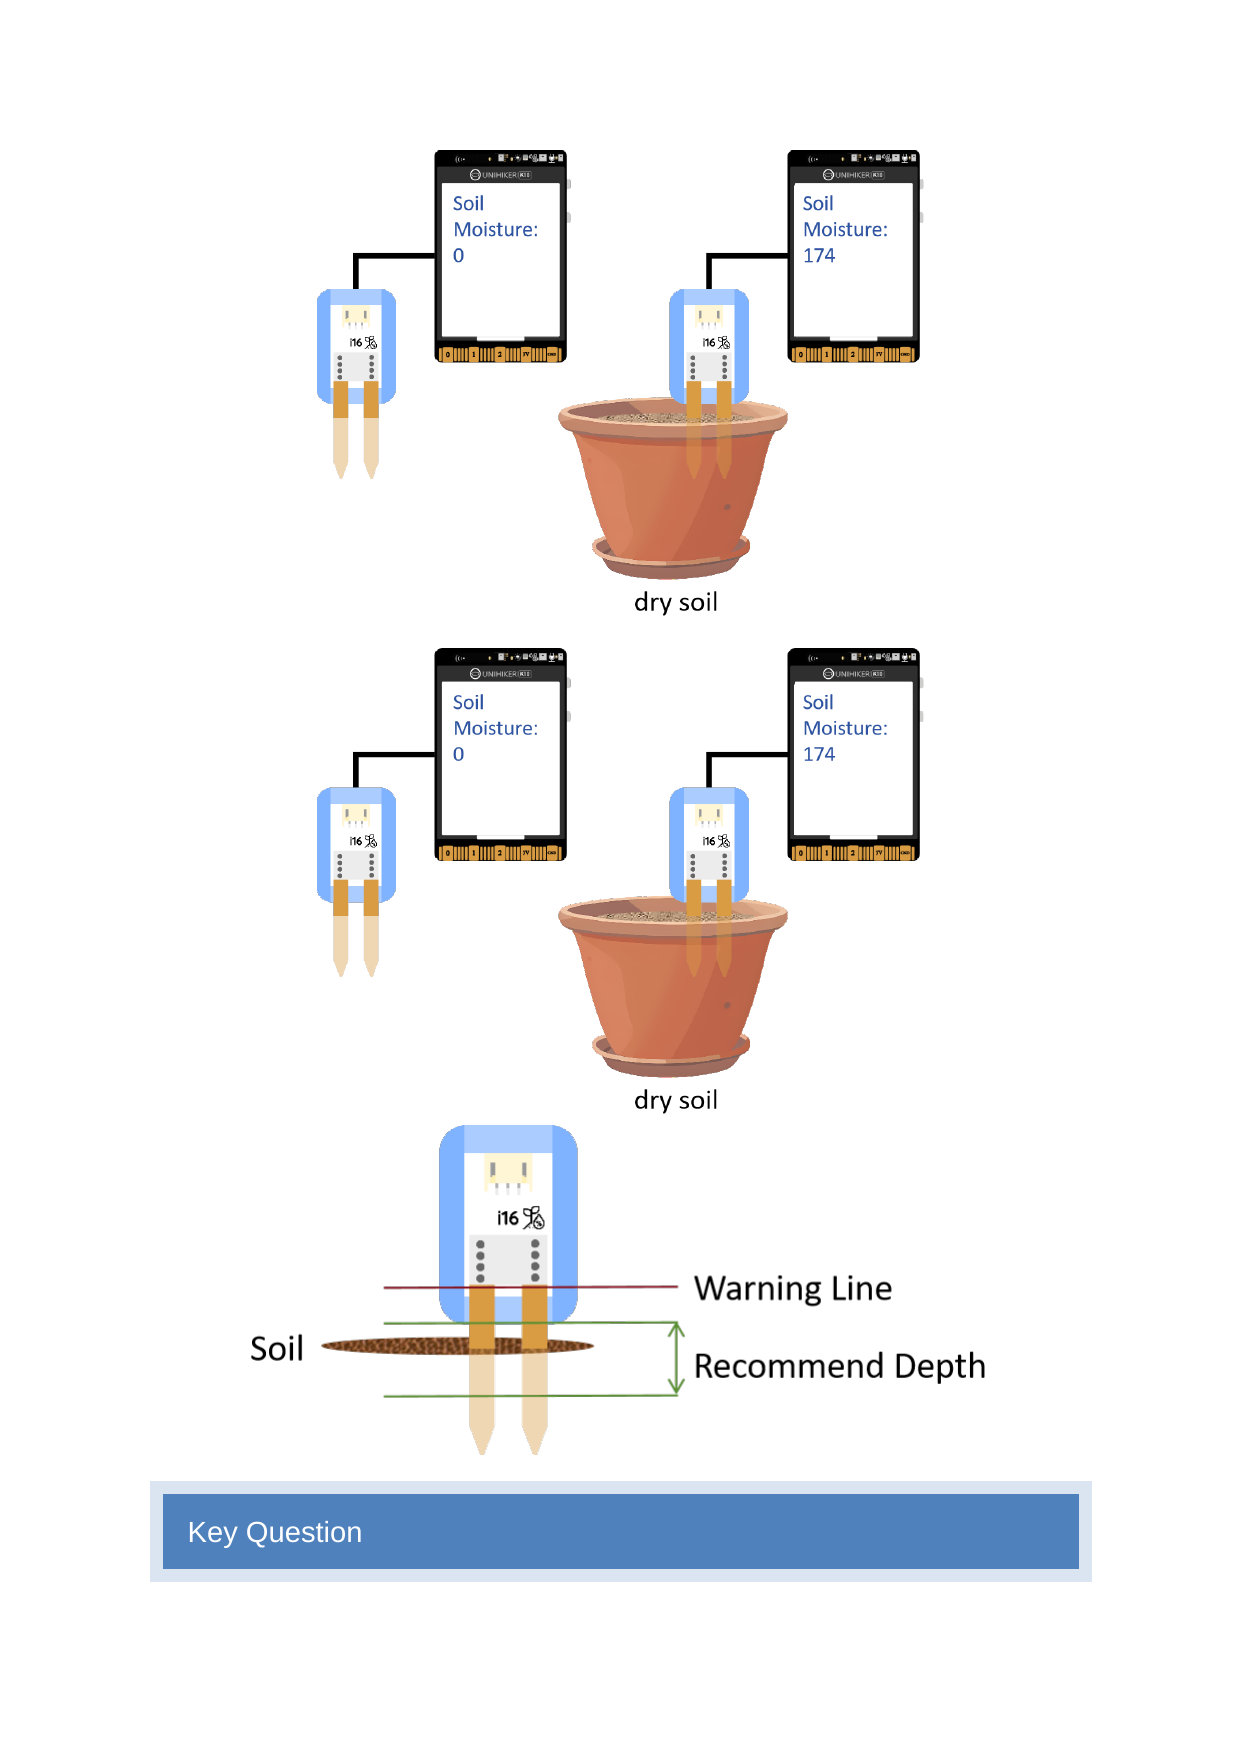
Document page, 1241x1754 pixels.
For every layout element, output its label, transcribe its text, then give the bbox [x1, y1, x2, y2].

text Key Question [163, 1494, 1079, 1569]
picture [317, 648, 924, 1121]
picture [235, 1125, 1005, 1456]
picture [317, 150, 924, 623]
